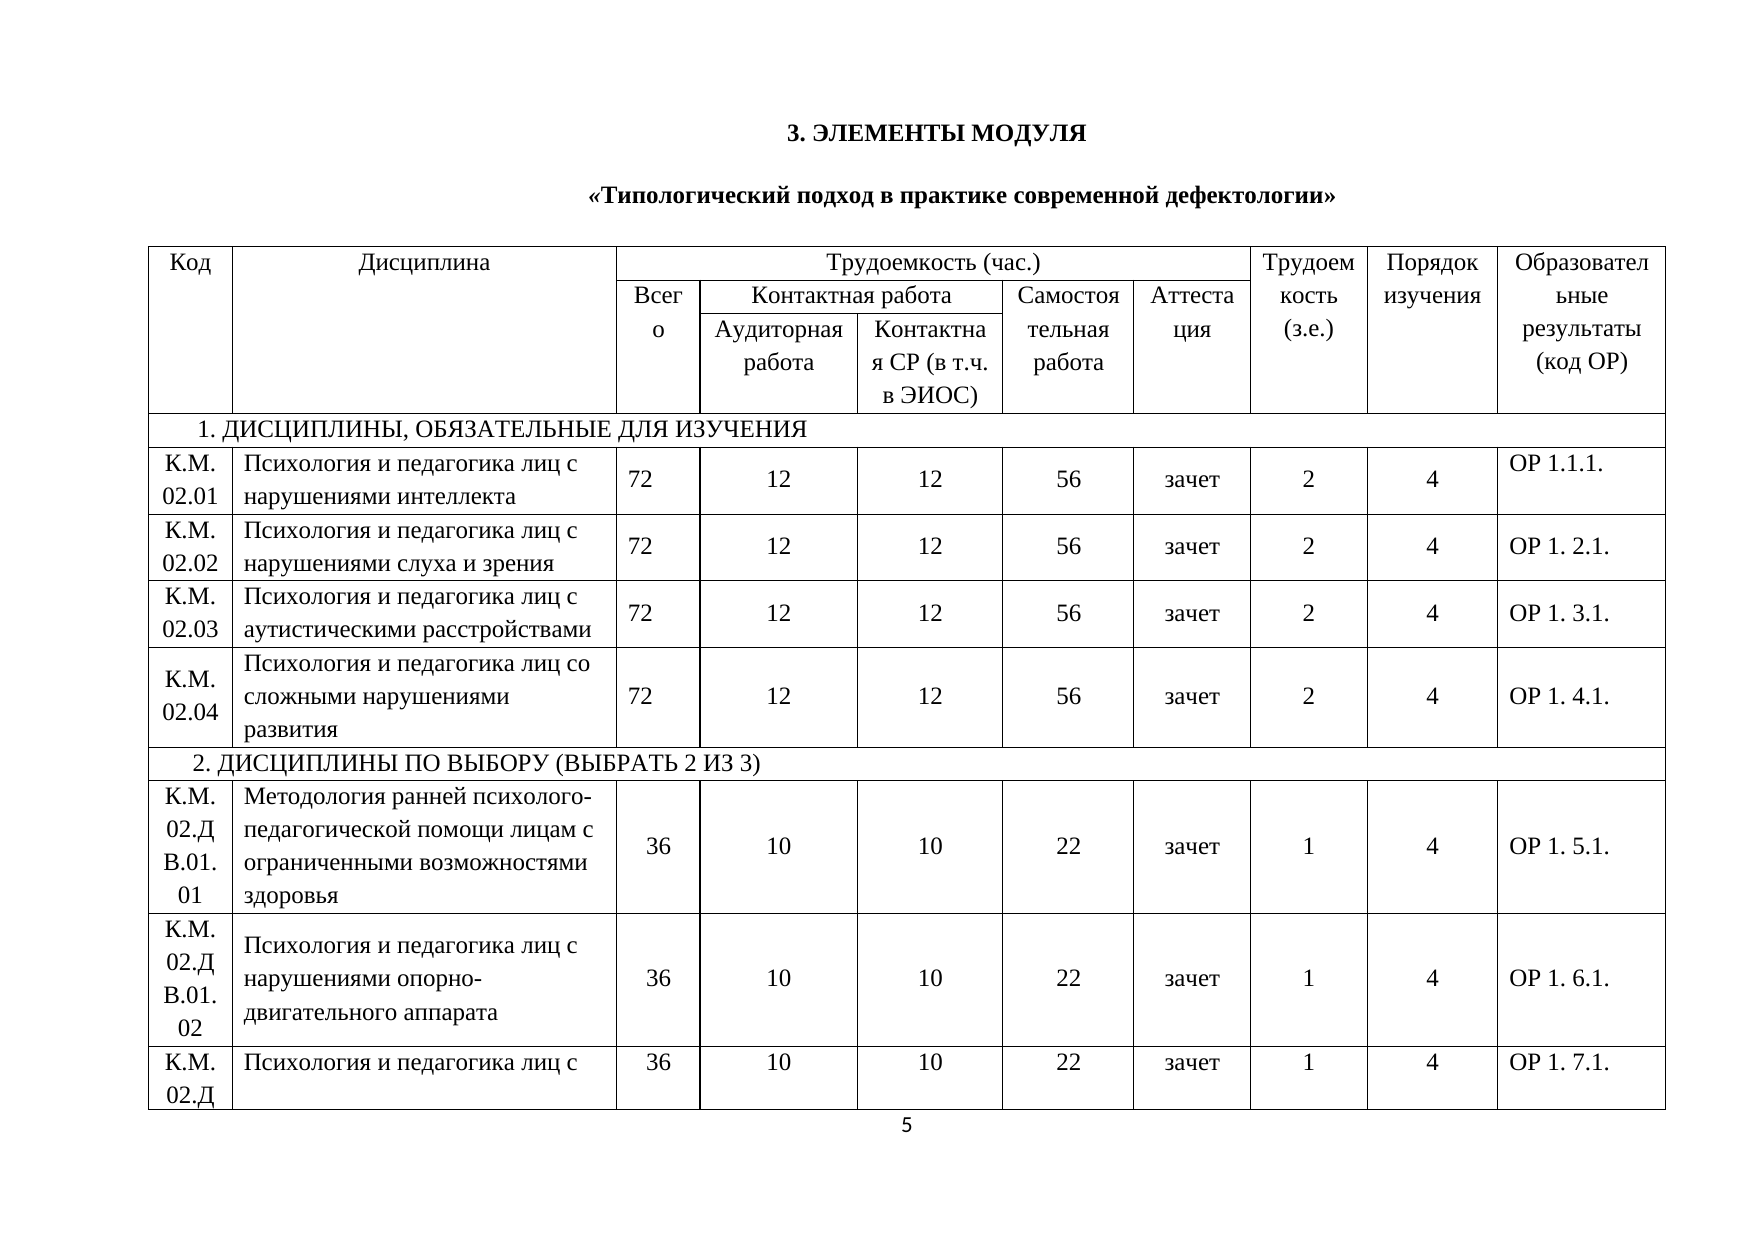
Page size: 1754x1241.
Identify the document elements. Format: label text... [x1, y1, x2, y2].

table_header Код [149, 247, 232, 413]
table_cell 12 [701, 515, 857, 580]
table_cell 22 [1003, 781, 1133, 913]
table_cell 4 [1368, 515, 1497, 580]
table_cell 56 [1003, 648, 1133, 747]
table_cell зачет [1134, 448, 1250, 514]
table_cell Самостоятельная работа [1003, 281, 1133, 413]
table_cell Ор 1. 4.1. [1498, 648, 1665, 747]
table_cell Психология и педагогика лиц с аутистическими расстройствами [233, 581, 616, 647]
table_cell 2 [1251, 581, 1367, 647]
table_cell 2. Дисциплины по выбору (выбрать 2 из 3) [149, 748, 1665, 780]
table_cell 4 [1368, 914, 1497, 1046]
text «Типологический подход в практике современной дефектологии» [259, 180, 1665, 209]
table_header Трудоемкость (з.е.) [1251, 247, 1367, 413]
table_cell Ор 1.1.1. [1498, 448, 1665, 514]
table_cell зачет [1134, 515, 1250, 580]
table_cell зачет [1134, 581, 1250, 647]
table_cell К.М.02.01 [149, 448, 232, 514]
table_cell зачет [1134, 648, 1250, 747]
table_cell Методология ранней психолого-педагогической помощи лицам с ограниченными возможностями здоровья [233, 781, 616, 913]
table_cell К.М.02.ДВ.01.01 [149, 781, 232, 913]
table_cell Дисциплины, обязательные для изучения [149, 414, 1665, 447]
table_cell 10 [858, 781, 1002, 913]
table_cell 4 [1368, 1047, 1497, 1108]
table_cell Психология и педагогика лиц с нарушениями интеллекта [233, 448, 616, 514]
table_cell 2 [1251, 515, 1367, 580]
table_cell Контактная работа [701, 281, 1002, 313]
table_header Дисциплина [233, 247, 616, 413]
table_cell 72 [617, 515, 699, 580]
table_cell Всего [617, 281, 699, 413]
table_cell 12 [858, 581, 1002, 647]
table_header Порядок изучения [1368, 247, 1497, 413]
table_cell К.М.02.ДВ.01.03 [149, 1047, 232, 1108]
table_cell 4 [1368, 648, 1497, 747]
table_cell 4 [1368, 781, 1497, 913]
table_cell Аудиторная работа [701, 314, 857, 413]
table_cell Ор 1. 5.1. [1498, 781, 1665, 913]
text 3. ЭЛЕМЕНТЫ МОДУЛЯ [148, 118, 1652, 147]
table_cell К.М.02.03 [149, 581, 232, 647]
table_cell Психология и педагогика лиц со сложными нарушениями развития [233, 648, 616, 747]
table_cell 56 [1003, 515, 1133, 580]
table_cell Ор 1. 3.1. [1498, 581, 1665, 647]
table_cell 10 [701, 781, 857, 913]
table_cell 10 [701, 1047, 857, 1108]
table_cell зачет [1134, 1047, 1250, 1108]
table_cell 12 [858, 648, 1002, 747]
table_cell Ор 1. 7.1. [1498, 1047, 1665, 1108]
table_cell Психология и педагогика лиц с нарушениями опорно-двигательного аппарата [233, 914, 616, 1046]
table_cell К.М.02.02 [149, 515, 232, 580]
table_cell 22 [1003, 1047, 1133, 1108]
table_cell 10 [858, 1047, 1002, 1108]
table_cell Ор 1. 6.1. [1498, 914, 1665, 1046]
table_cell зачет [1134, 781, 1250, 913]
table_cell 1 [1251, 1047, 1367, 1108]
table_cell 12 [701, 581, 857, 647]
table_cell 1 [1251, 781, 1367, 913]
table_cell 22 [1003, 914, 1133, 1046]
table_cell 36 [617, 914, 699, 1046]
table_cell 72 [617, 448, 699, 514]
table_cell 56 [1003, 448, 1133, 514]
table_cell К.М.02.04 [149, 648, 232, 747]
table_cell Ор 1. 2.1. [1498, 515, 1665, 580]
table_cell 10 [858, 914, 1002, 1046]
table_header Образовательные результаты (код ОР) [1498, 247, 1665, 413]
table_cell 12 [701, 448, 857, 514]
table_cell 12 [701, 648, 857, 747]
table_cell К.М.02.ДВ.01.02 [149, 914, 232, 1046]
table_cell 4 [1368, 448, 1497, 514]
table_cell 12 [858, 515, 1002, 580]
table_cell Психология и педагогика лиц с нарушениями слуха и зрения [233, 515, 616, 580]
table_cell 10 [701, 914, 857, 1046]
table_cell 72 [617, 648, 699, 747]
table_cell 2 [1251, 448, 1367, 514]
table_cell 4 [1368, 581, 1497, 647]
table_cell 2 [1251, 648, 1367, 747]
table_cell 1 [1251, 914, 1367, 1046]
table_cell Контактная СР (в т.ч. в ЭИОС) [858, 314, 1002, 413]
table_cell 36 [617, 1047, 699, 1108]
table_cell 56 [1003, 581, 1133, 647]
table_cell зачет [1134, 914, 1250, 1046]
table_cell 36 [617, 781, 699, 913]
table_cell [233, 1047, 616, 1108]
table_header Трудоемкость (час.) [617, 247, 1250, 279]
table_cell 72 [617, 581, 699, 647]
table_cell 12 [858, 448, 1002, 514]
table_cell Аттестация [1134, 281, 1250, 413]
